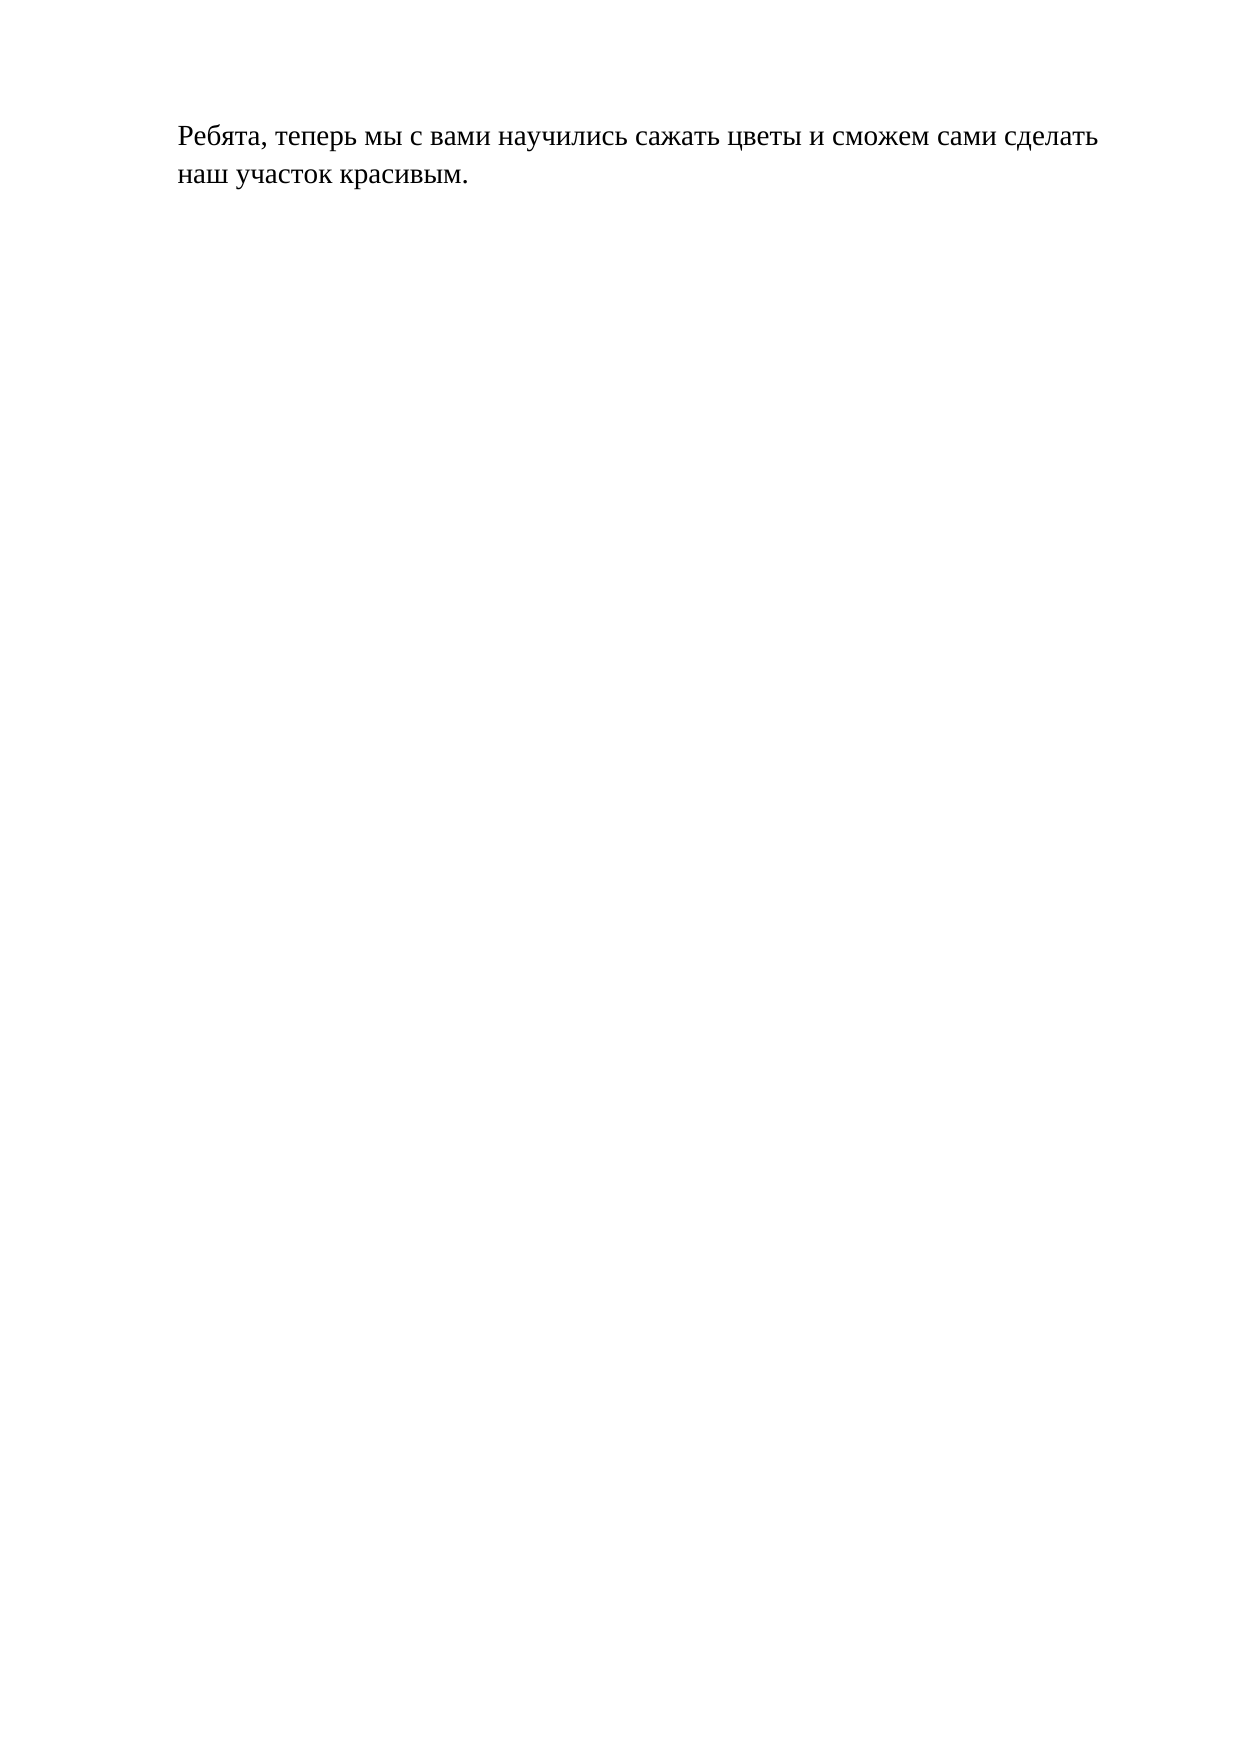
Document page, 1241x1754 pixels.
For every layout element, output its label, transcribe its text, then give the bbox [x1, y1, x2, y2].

text Ребята, теперь мы с вами научились сажать цветы и сможем сами сделать наш участок красивым. [177, 118, 1152, 190]
